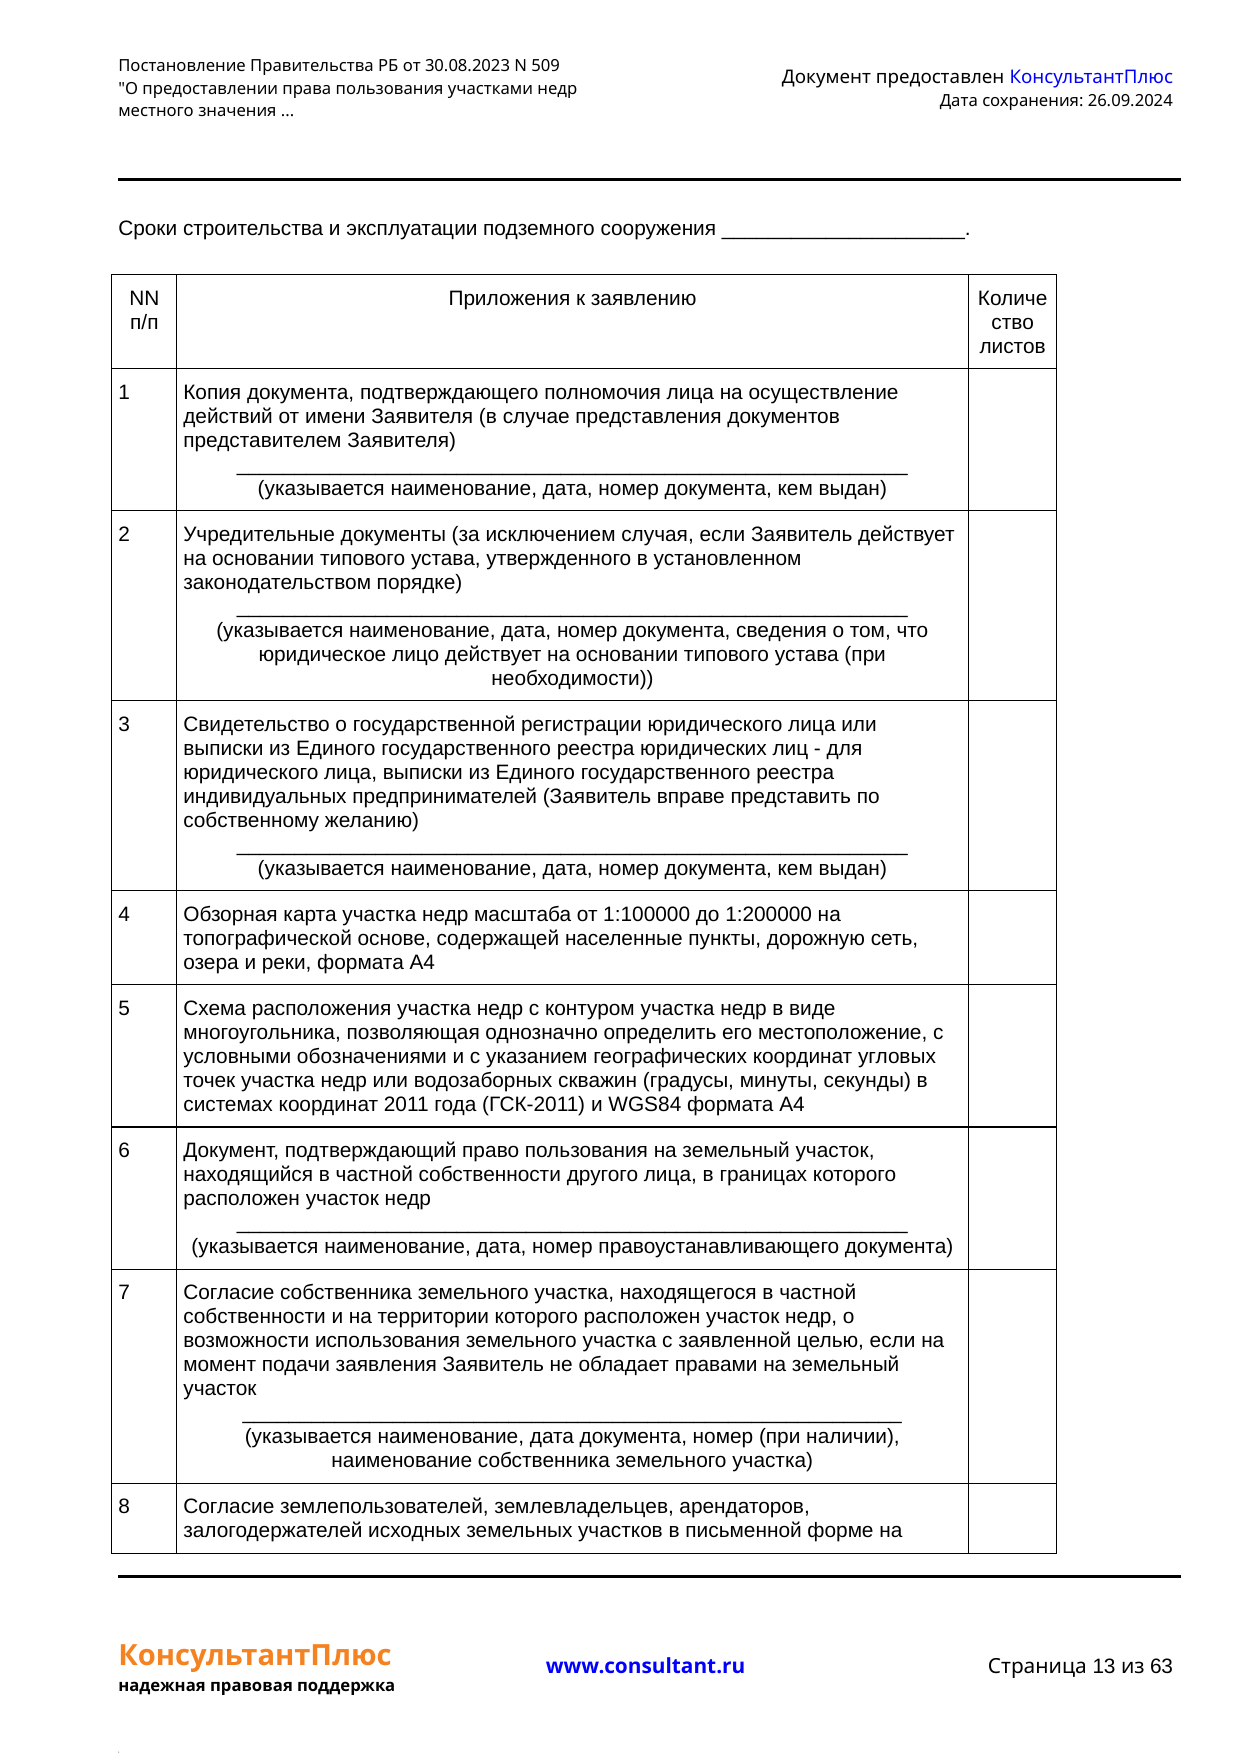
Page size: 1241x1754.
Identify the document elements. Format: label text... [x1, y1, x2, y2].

table_cell Свидетельство о государственной регистрации юридического лица или выписки из Единого государственного реестра юридических лиц - для юридического лица, выписки из Единого государственного реестра индивидуальных предпринимателей (Заявитель вправе представить по собственному желанию) __________________________________________________________ (указывается наименование, дата, номер документа, кем выдан) [177, 701, 968, 890]
table_cell 1 [112, 369, 176, 510]
table_cell 5 [112, 985, 176, 1126]
table_cell [969, 985, 1056, 1126]
table_header NN п/п [112, 275, 176, 368]
table_cell [969, 369, 1056, 510]
table_cell 2 [112, 511, 176, 700]
table_cell 4 [112, 891, 176, 984]
table_cell Документ, подтверждающий право пользования на земельный участок, находящийся в частной собственности другого лица, в границах которого расположен участок недр __________________________________________________________ (указывается наименование, дата, номер правоустанавливающего документа) [177, 1128, 968, 1268]
table_cell Учредительные документы (за исключением случая, если Заявитель действует на основании типового устава, утвержденного в установленном законодательством порядке) __________________________________________________________ (указывается наименование, дата, номер документа, сведения о том, что юридическое лицо действует на основании типового устава (при необходимости)) [177, 511, 968, 700]
table_cell [969, 511, 1056, 700]
table_cell [969, 701, 1056, 890]
table_header Приложения к заявлению [177, 275, 968, 368]
table_header Количество листов [969, 275, 1056, 368]
table_cell [969, 1270, 1056, 1482]
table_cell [177, 1484, 968, 1553]
table_cell 3 [112, 701, 176, 890]
table_cell 8 [112, 1484, 176, 1553]
table_cell Согласие собственника земельного участка, находящегося в частной собственности и на территории которого расположен участок недр, о возможности использования земельного участка с заявленной целью, если на момент подачи заявления Заявитель не обладает правами на земельный участок _________________________________________________________ (указывается наименование, дата документа, номер (при наличии), наименование собственника земельного участка) [177, 1270, 968, 1482]
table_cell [112, 205, 1057, 250]
table_cell Схема расположения участка недр с контуром участка недр в виде многоугольника, позволяющая однозначно определить его местоположение, с условными обозначениями и с указанием географических координат угловых точек участка недр или водозаборных скважин (градусы, минуты, секунды) в системах координат 2011 года (ГСК-2011) и WGS84 формата A4 [177, 985, 968, 1126]
table_cell [969, 891, 1056, 984]
table_cell Обзорная карта участка недр масштаба от 1:100000 до 1:200000 на топографической основе, содержащей населенные пункты, дорожную сеть, озера и реки, формата A4 [177, 891, 968, 984]
table_cell 7 [112, 1270, 176, 1482]
table_cell 6 [112, 1128, 176, 1268]
table_cell [969, 1128, 1056, 1268]
table_cell [969, 1484, 1056, 1553]
table_cell Копия документа, подтверждающего полномочия лица на осуществление действий от имени Заявителя (в случае представления документов представителем Заявителя) __________________________________________________________ (указывается наименование, дата, номер документа, кем выдан) [177, 369, 968, 510]
